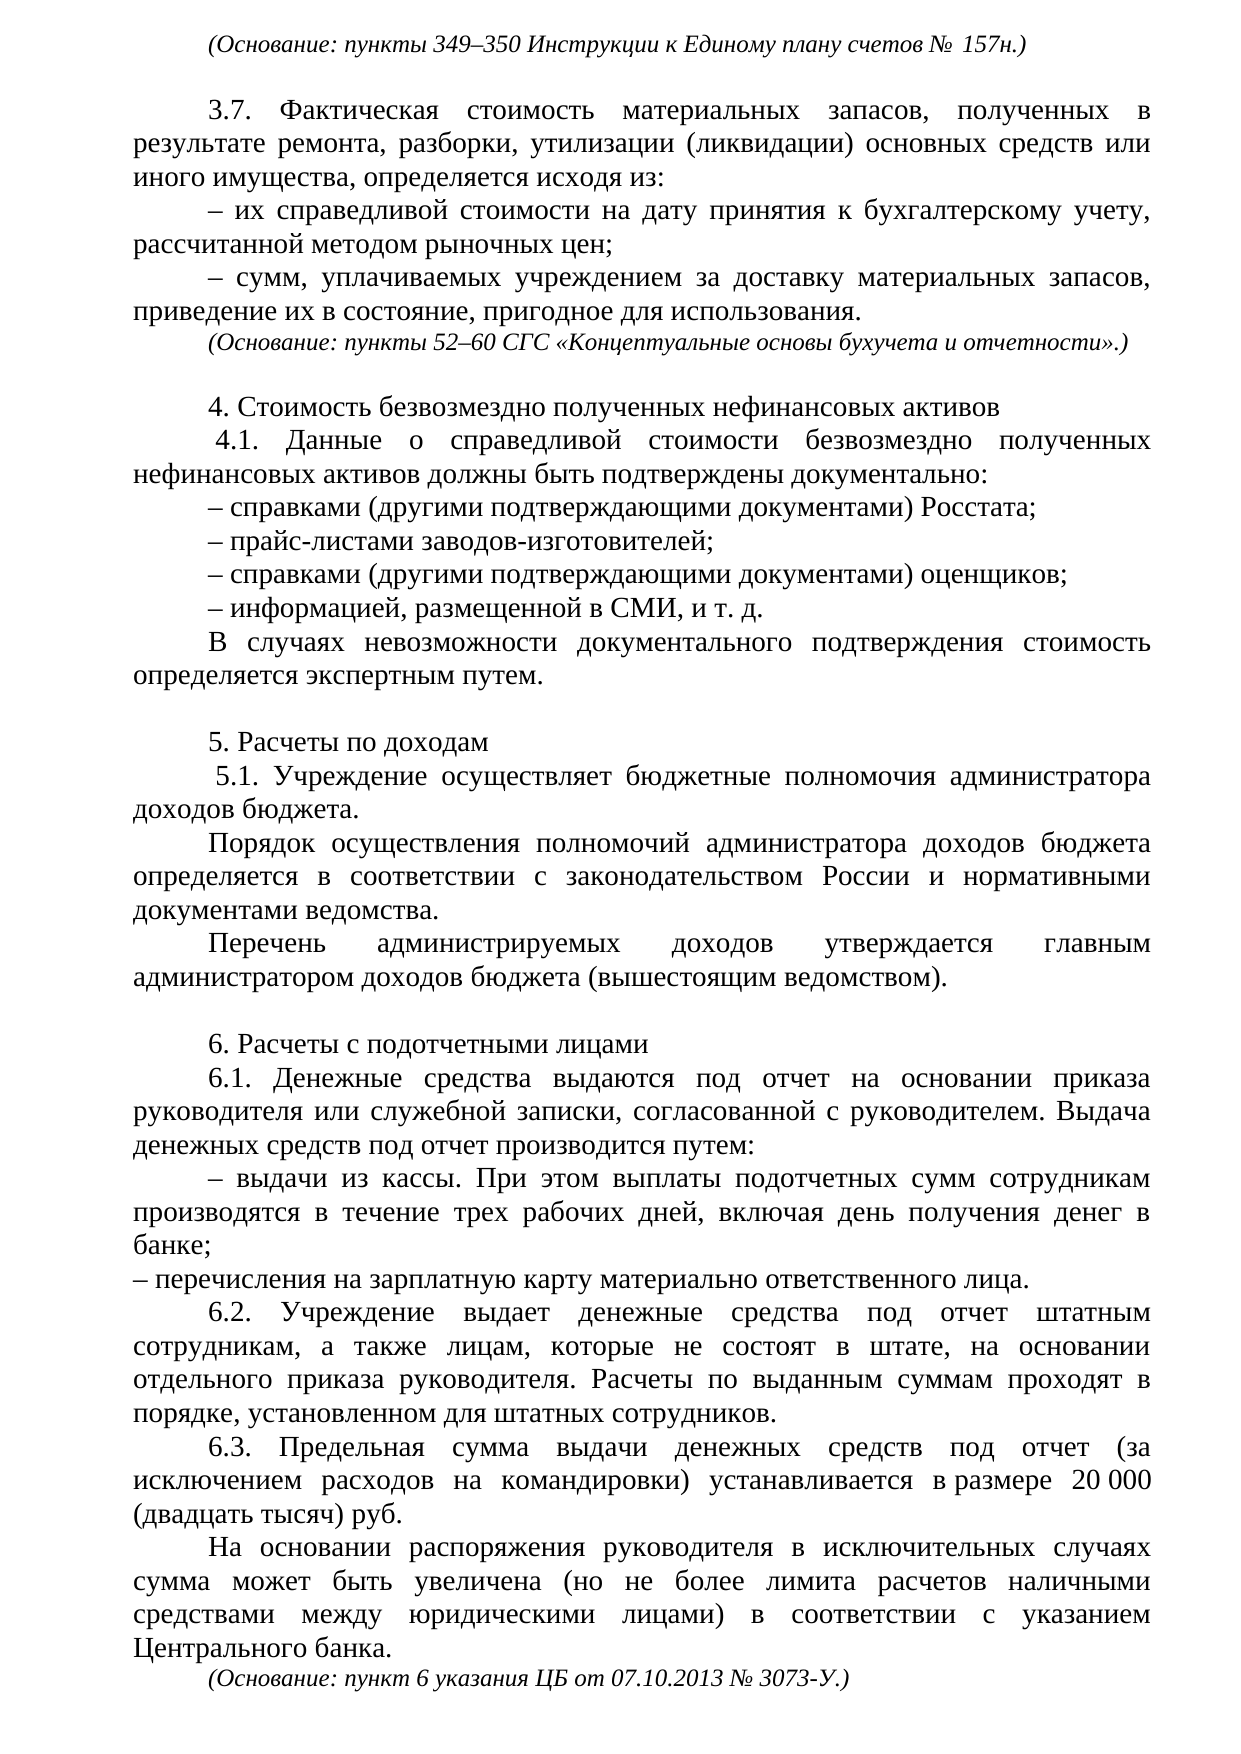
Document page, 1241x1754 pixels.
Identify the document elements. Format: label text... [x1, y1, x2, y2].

text (Основание: пункт 6 указания ЦБ от 07.10.2013 № 3073-У.) [133, 1663, 1152, 1692]
text 6.3. Предельная сумма выдачи денежных средств под отчет (за исключением расходов на командировки) устанавливается в размере 20 000 (двадцать тысяч) руб. [133, 1429, 1152, 1529]
text 4.1. Данные о справедливой стоимости безвозмездно полученных нефинансовых активов должны быть подтверждены документально: [133, 422, 1152, 489]
text 3.7. Фактическая стоимость материальных запасов, полученных в результате ремонта, разборки, утилизации (ликвидации) основных средств или иного имущества, определяется исходя из: [133, 92, 1152, 192]
text 5. Расчеты по доходам [133, 724, 1152, 758]
text 6.2. Учреждение выдает денежные средства под отчет штатным сотрудникам, а также лицам, которые не состоят в штате, на основании отдельного приказа руководителя. Расчеты по выданным суммам проходят в порядке, установленном для штатных сотрудников. [133, 1294, 1152, 1429]
text Порядок осуществления полномочий администратора доходов бюджета определяется в соответствии с законодательством России и нормативными документами ведомства. [133, 825, 1152, 926]
text – выдачи из кассы. При этом выплаты подотчетных сумм сотрудникам производятся в течение трех рабочих дней, включая день получения денег в банке; – перечисления на зарплатную карту материально ответственного лица. [133, 1160, 1152, 1294]
text 5.1. Учреждение осуществляет бюджетные полномочия администратора доходов бюджета. [133, 758, 1152, 825]
text 6.1. Денежные средства выдаются под отчет на основании приказа руководителя или служебной записки, согласованной с руководителем. Выдача денежных средств под отчет производится путем: [133, 1060, 1152, 1160]
text – справками (другими подтверждающими документами) Росстата; [133, 489, 1152, 523]
text На основании распоряжения руководителя в исключительных случаях сумма может быть увеличена (но не более лимита расчетов наличными средствами между юридическими лицами) в соответствии с указанием Центрального банка. [133, 1529, 1152, 1663]
text – их справедливой стоимости на дату принятия к бухгалтерскому учету, рассчитанной методом рыночных цен; [133, 192, 1152, 259]
text (Основание: пункты 52–60 СГС «Концептуальные основы бухучета и отчетности».) [133, 327, 1152, 355]
text – прайс-листами заводов-изготовителей; [133, 523, 1152, 557]
text В случаях невозможности документального подтверждения стоимость определяется экспертным путем. [133, 624, 1152, 691]
text 6. Расчеты с подотчетными лицами [133, 1026, 1152, 1060]
text 4. Стоимость безвозмездно полученных нефинансовых активов [133, 389, 1152, 422]
text – сумм, уплачиваемых учреждением за доставку материальных запасов, приведение их в состояние, пригодное для использования. [133, 259, 1152, 327]
text – информацией, размещенной в СМИ, и т. д. [133, 590, 1152, 624]
text – справками (другими подтверждающими документами) оценщиков; [133, 557, 1152, 590]
text Перечень администрируемых доходов утверждается главным администратором доходов бюджета (вышестоящим ведомством). [133, 926, 1152, 993]
text (Основание: пункты 349–350 Инструкции к Единому плану счетов № 157н.) [133, 29, 1152, 58]
